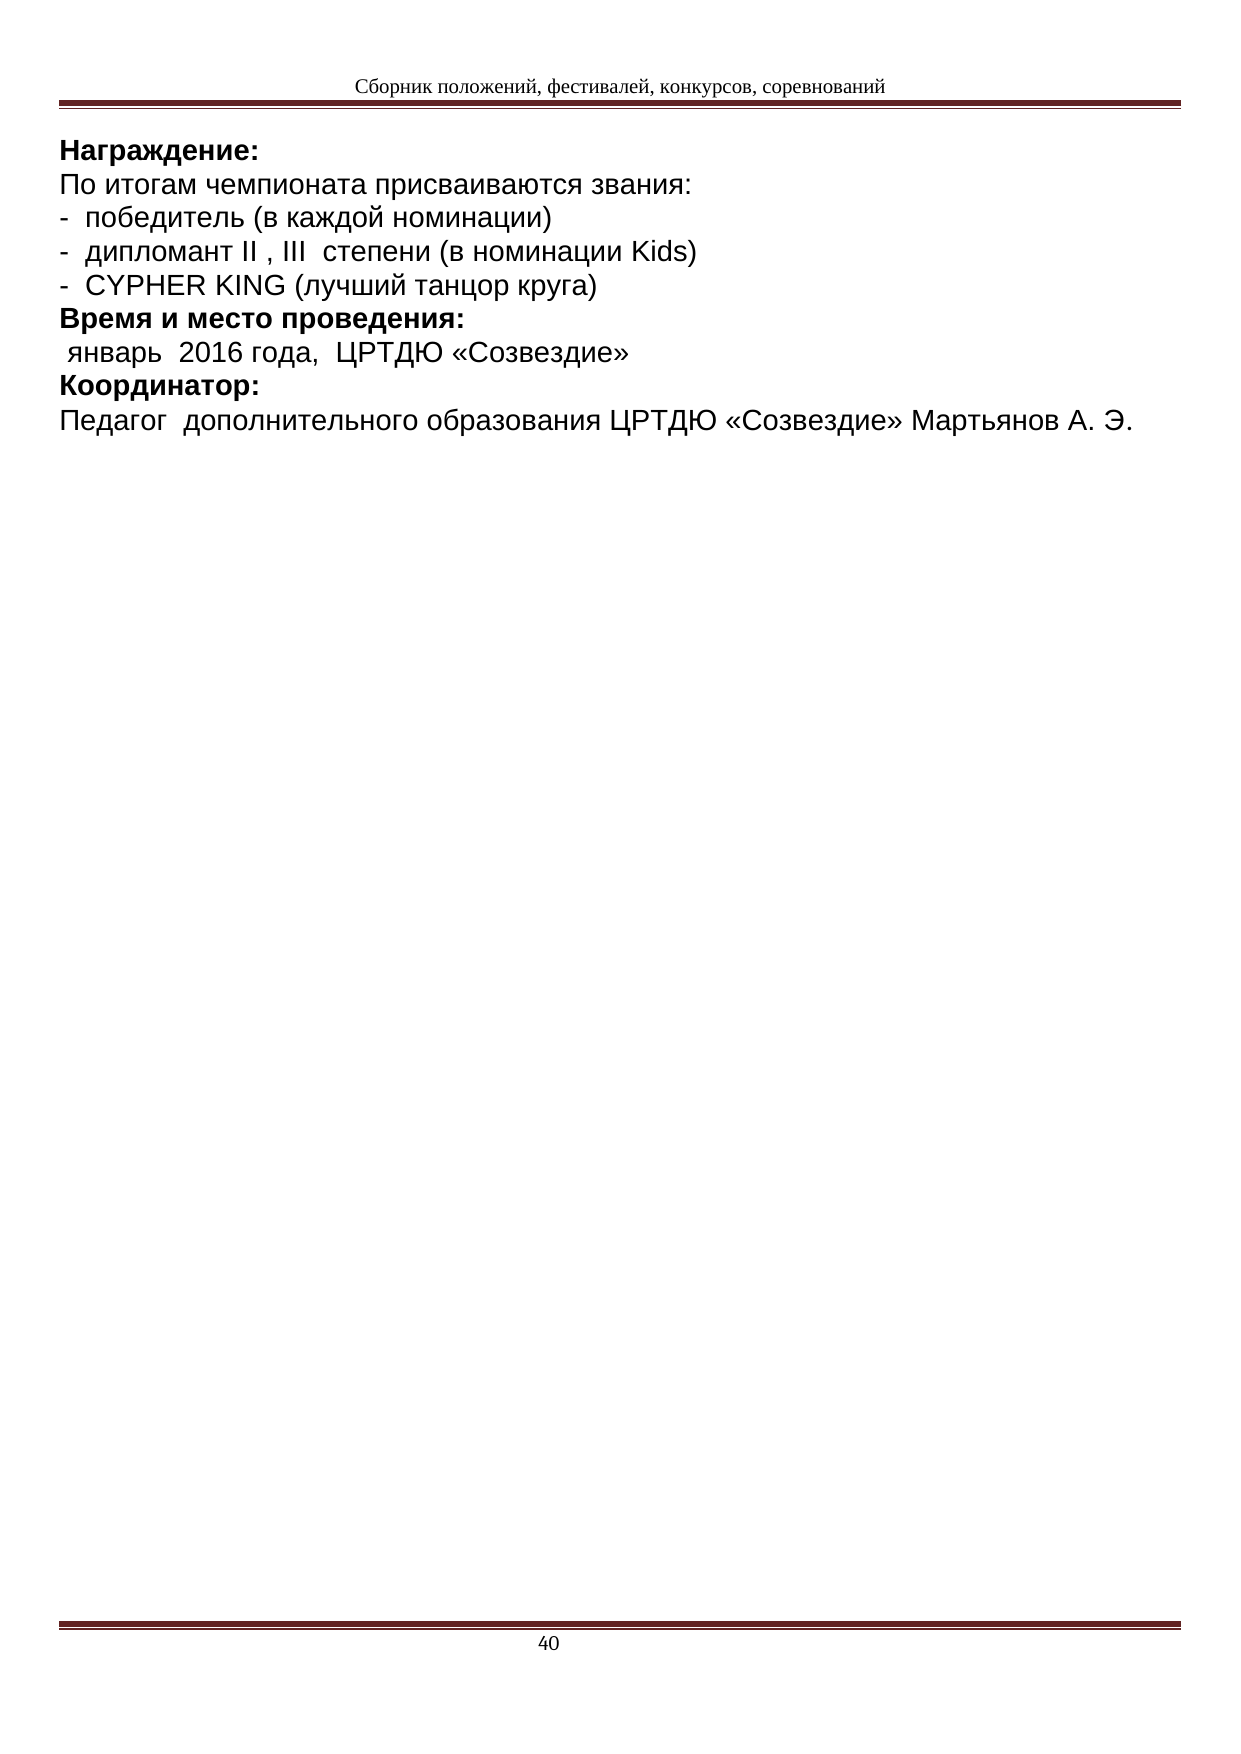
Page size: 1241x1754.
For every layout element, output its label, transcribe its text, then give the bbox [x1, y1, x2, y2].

list Педагог дополнительного образования ЦРТДЮ «Созвездие» Мартьянов А. Э. [59, 402, 1181, 437]
list - дипломант II , III степени (в номинации Kids) [59, 234, 1181, 268]
list - победитель (в каждой номинации) [59, 201, 1181, 234]
list Награждение: [59, 133, 1181, 167]
list - CYPHER KING (лучший танцор круга) [59, 268, 1181, 301]
list Координатор: [59, 368, 1181, 402]
text январь 2016 года, ЦРТДЮ «Созвездие» [59, 335, 1181, 368]
text По итогам чемпионата присваиваются звания: [59, 167, 1181, 201]
text Время и место проведения: [59, 301, 1181, 335]
